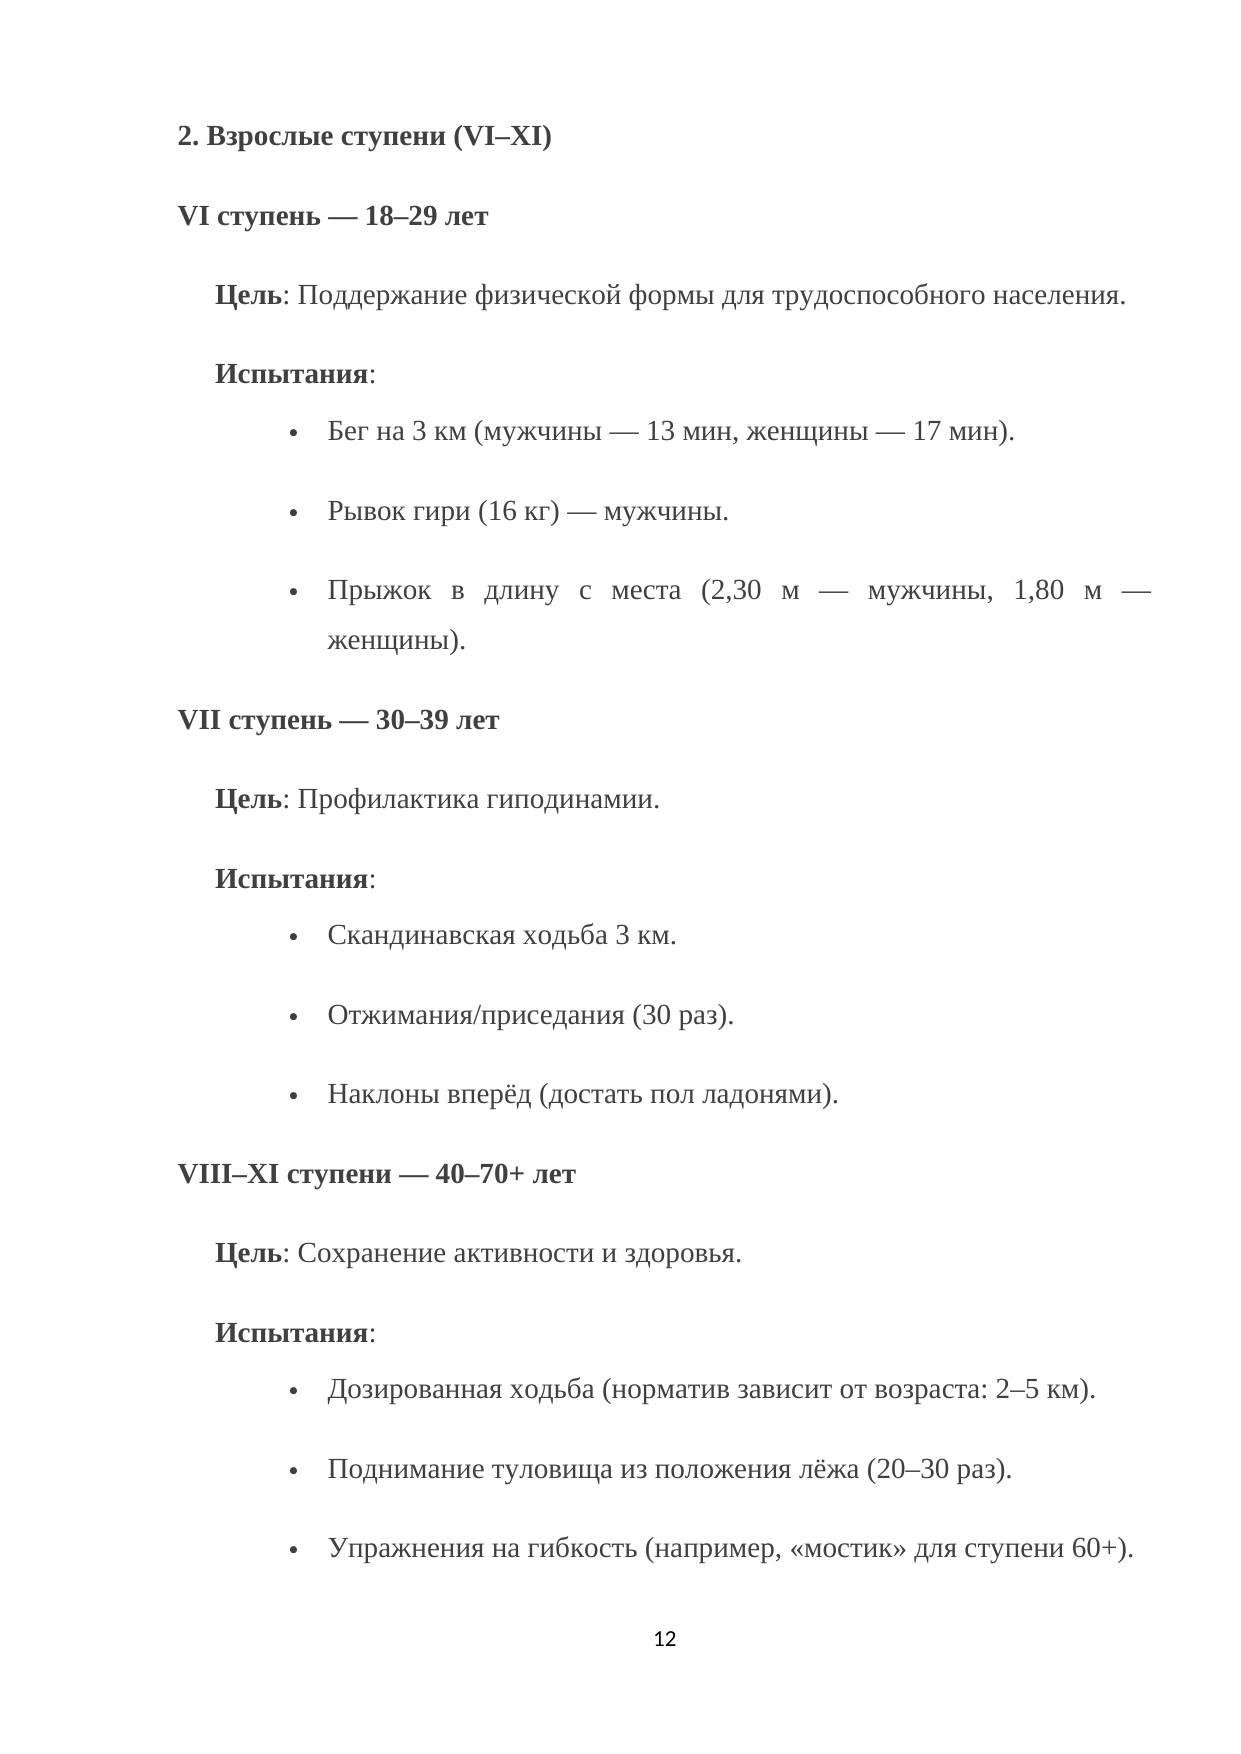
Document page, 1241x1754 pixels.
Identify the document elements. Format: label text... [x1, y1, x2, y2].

subtitle 2. Взрослые ступени (VI–XI) [177, 118, 1152, 152]
text Цель: Поддержание физической формы для трудоспособного населения. [215, 277, 1152, 311]
list Отжимания/приседания (30 раз). [290, 997, 1152, 1030]
list Наклоны вперёд (достать пол ладонями). [290, 1076, 1152, 1110]
text VIII–XI ступени — 40–70+ лет [177, 1156, 1152, 1189]
text VII ступень — 30–39 лет [177, 702, 1152, 735]
list Поднимание туловища из положения лёжа (20–30 раз). [290, 1451, 1152, 1484]
text Испытания: [215, 861, 1152, 894]
list Дозированная ходьба (норматив зависит от возраста: 2–5 км). [290, 1371, 1152, 1405]
text VI ступень — 18–29 лет [177, 198, 1152, 231]
list Бег на 3 км (мужчины — 13 мин, женщины — 17 мин). [290, 413, 1152, 447]
text Цель: Профилактика гиподинамии. [215, 781, 1152, 815]
list Упражнения на гибкость (например, «мостик» для ступени 60+). [290, 1530, 1152, 1564]
list Рывок гири (16 кг) — мужчины. [290, 493, 1152, 526]
text Испытания: [215, 357, 1152, 390]
list Прыжок в длину с места (2,30 м — мужчины, 1,80 м — женщины). [290, 572, 1152, 656]
text Испытания: [215, 1315, 1152, 1348]
text Цель: Сохранение активности и здоровья. [215, 1235, 1152, 1269]
list Скандинавская ходьба 3 км. [290, 917, 1152, 951]
